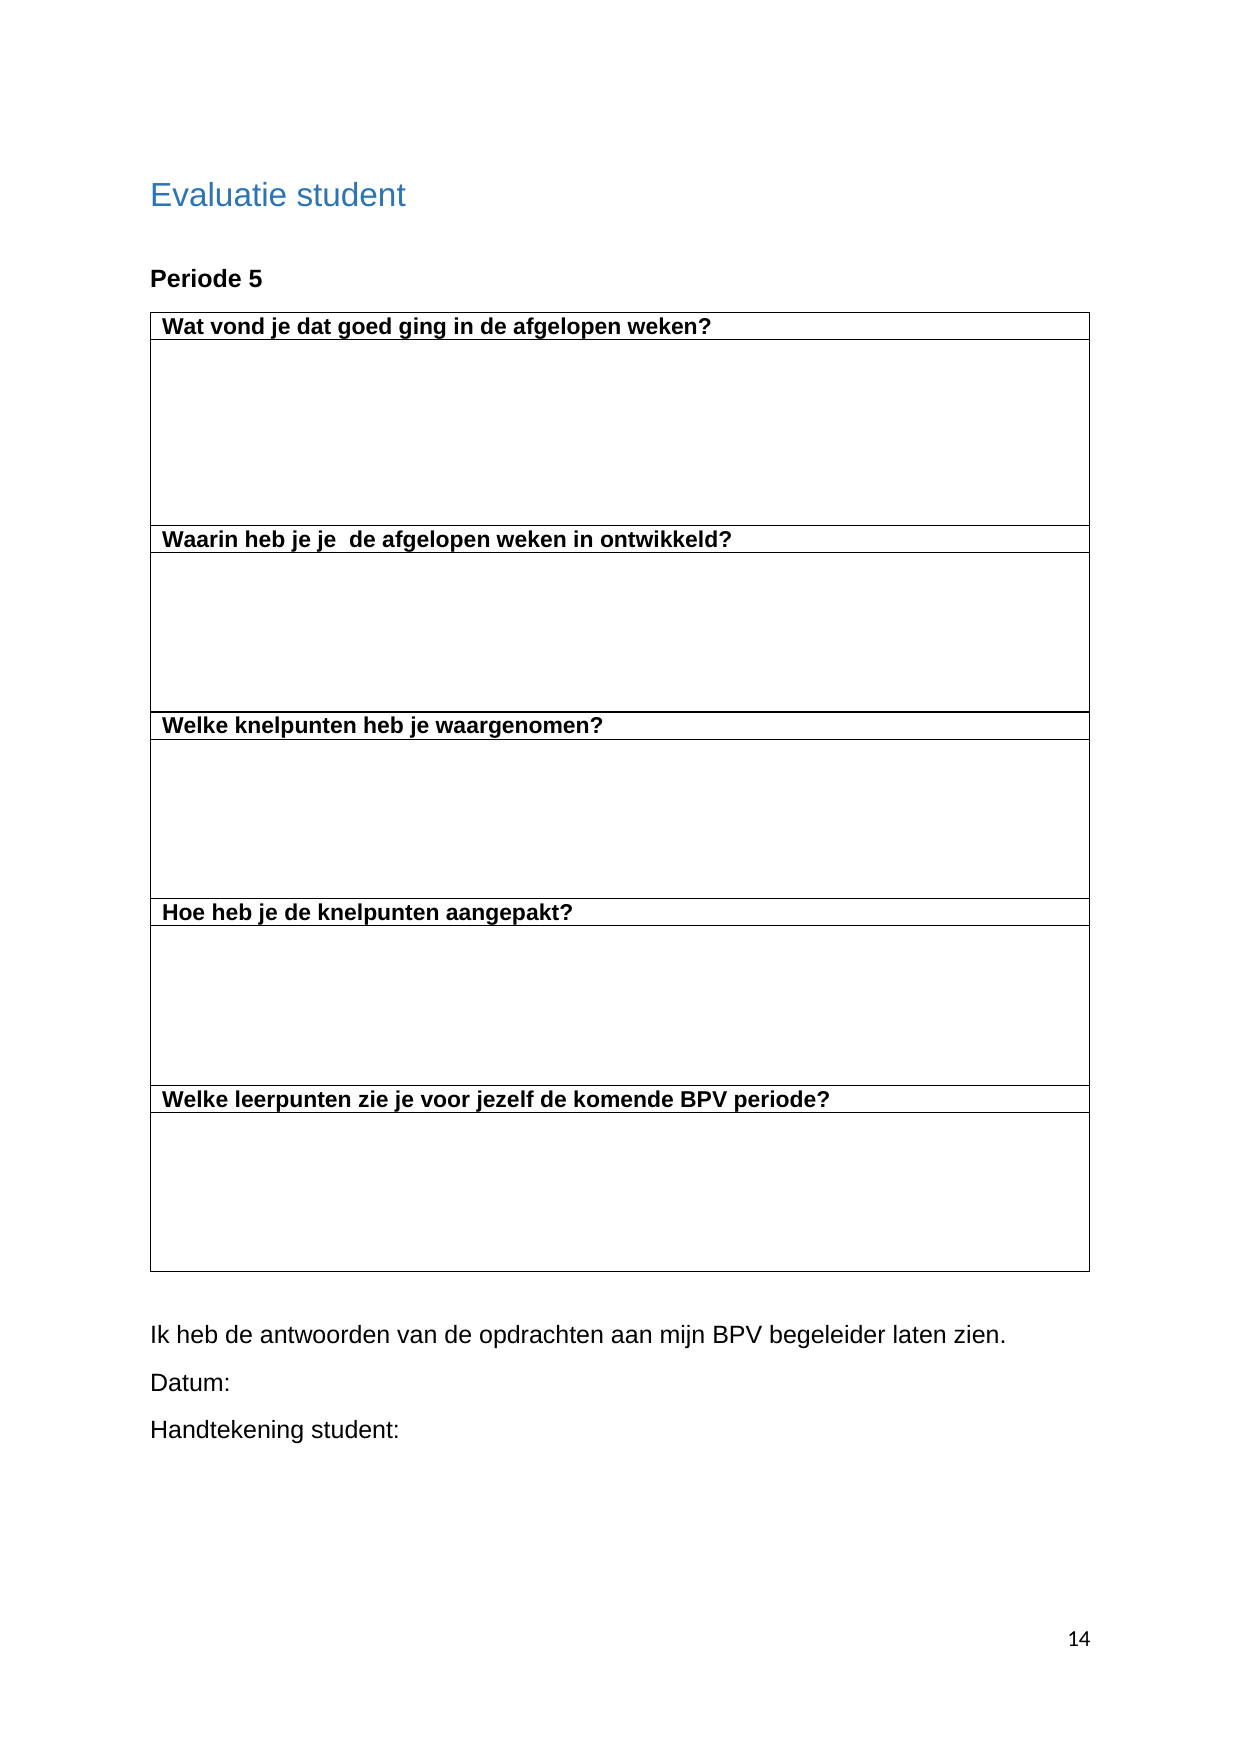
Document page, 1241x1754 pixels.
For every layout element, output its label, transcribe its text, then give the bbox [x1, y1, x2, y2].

table_cell Waarin heb je je de afgelopen weken in ontwikkeld? [151, 526, 1089, 552]
table_cell Welke leerpunten zie je voor jezelf de komende BPV periode? [151, 1086, 1089, 1112]
table_cell [151, 926, 1089, 1084]
subtitle Evaluatie student [150, 175, 1090, 213]
text Periode 5 [150, 264, 1090, 293]
table_cell Welke knelpunten heb je waargenomen? [151, 713, 1089, 739]
table_cell Hoe heb je de knelpunten aangepakt? [151, 899, 1089, 925]
table_header Wat vond je dat goed ging in de afgelopen weken? [151, 313, 1089, 339]
table_cell [151, 340, 1089, 525]
text Handtekening student: [150, 1415, 1090, 1444]
table_cell [151, 740, 1089, 898]
table_cell [151, 553, 1089, 711]
text Ik heb de antwoorden van de opdrachten aan mijn BPV begeleider laten zien. [150, 1320, 1090, 1348]
text Datum: [150, 1367, 1090, 1396]
table_cell [151, 1113, 1089, 1271]
